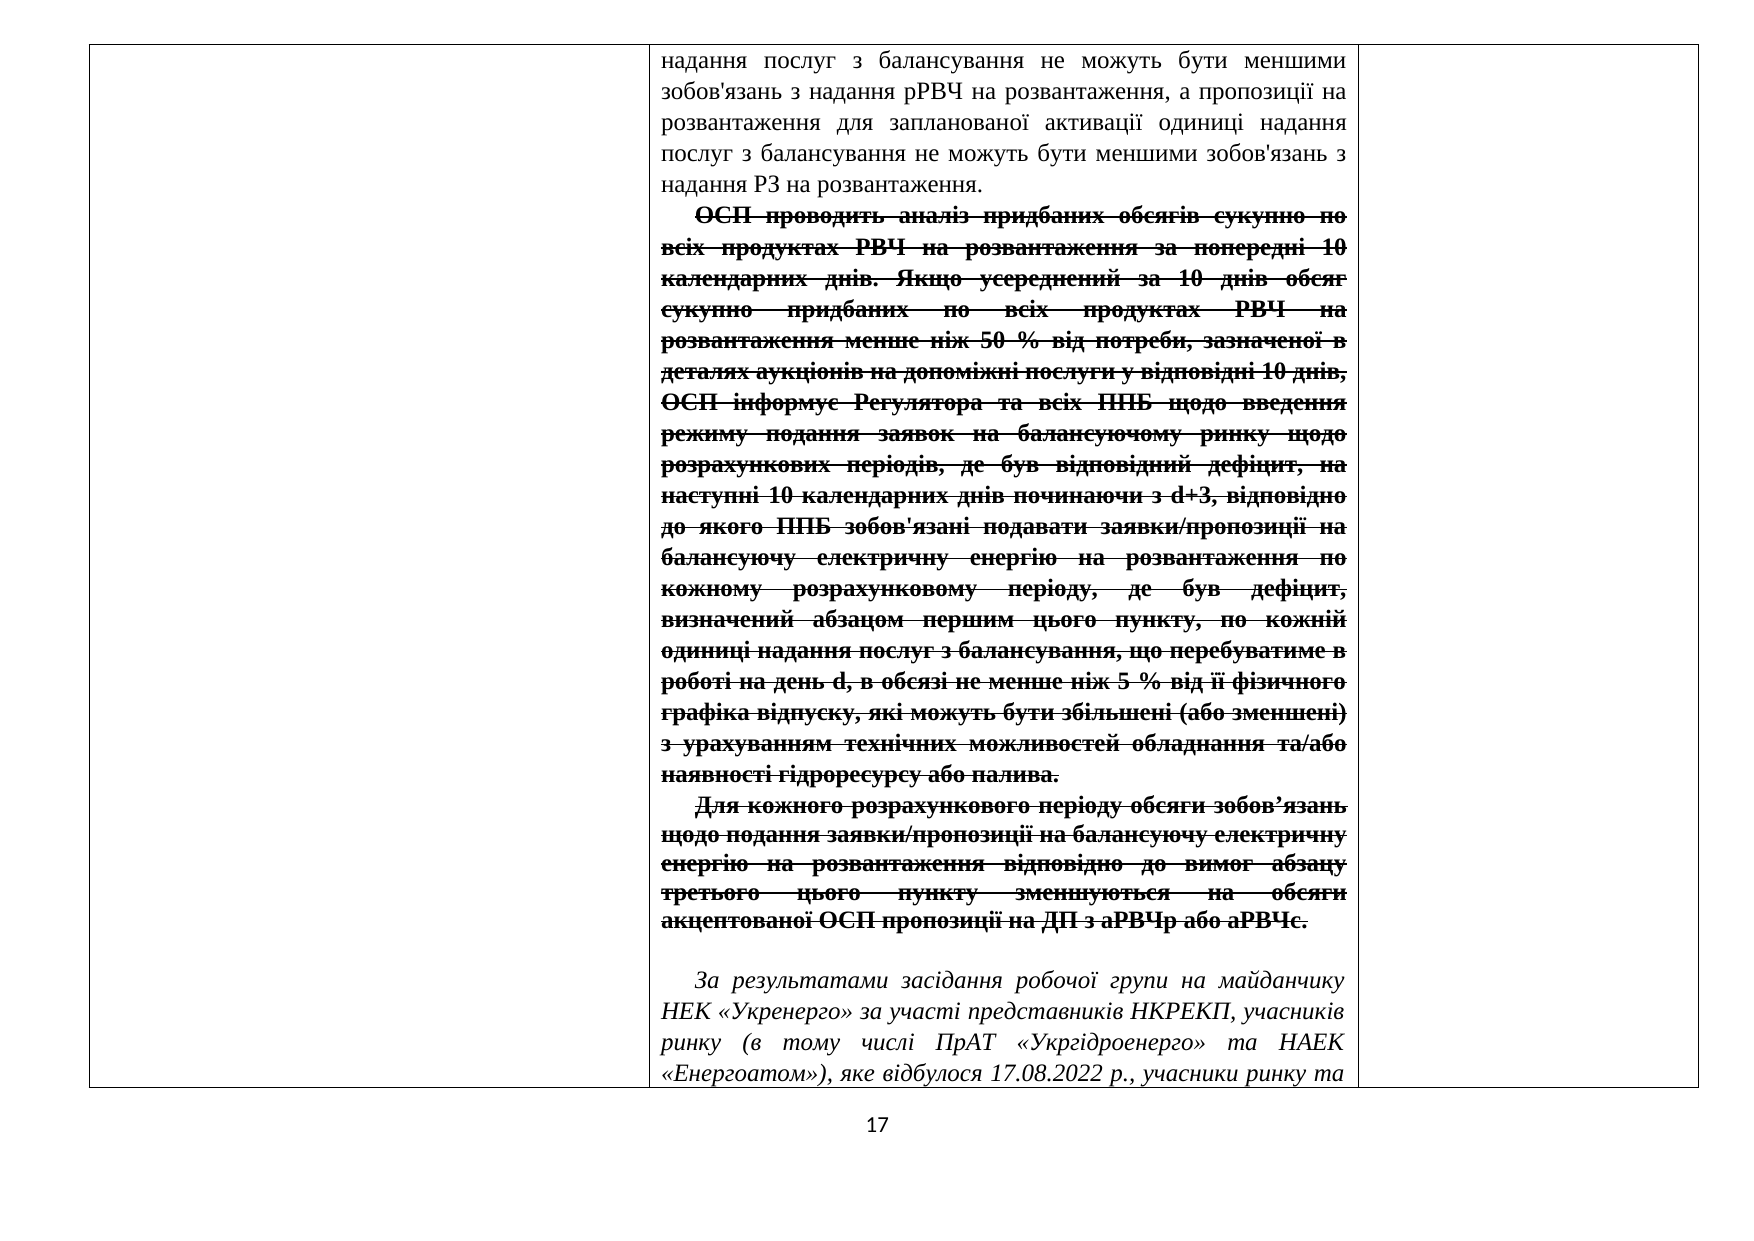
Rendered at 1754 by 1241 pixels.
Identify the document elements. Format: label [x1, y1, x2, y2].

table_cell [1359, 45, 1698, 1087]
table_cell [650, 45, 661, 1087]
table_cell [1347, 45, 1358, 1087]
